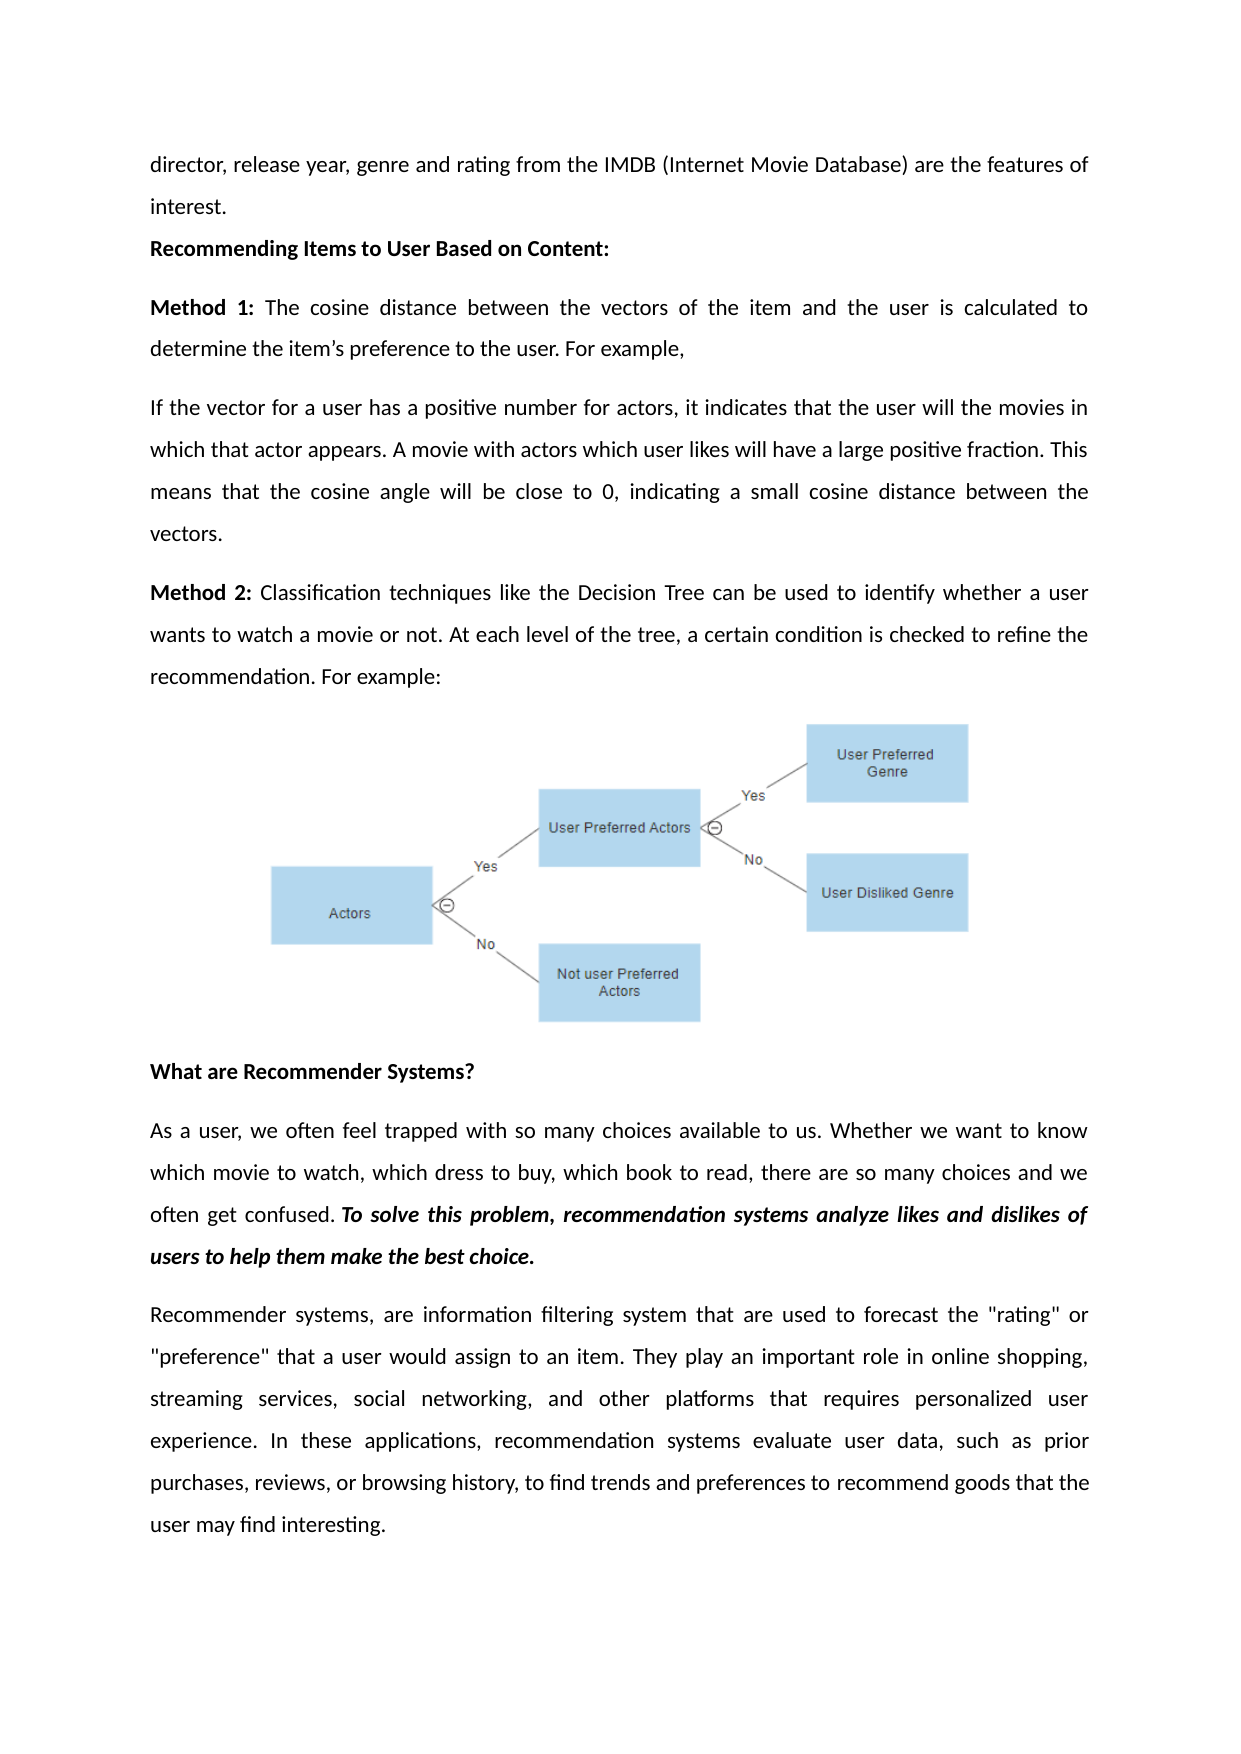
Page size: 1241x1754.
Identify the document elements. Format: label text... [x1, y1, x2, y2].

text What are Recommender Systems? [150, 1057, 1090, 1085]
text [150, 150, 1090, 262]
text As a user, we often feel trapped with so many choices available to us. Whether we want to know which movie to watch, which dress to buy, which book to read, there are so many choices and we often get confused. To solve this problem, recommendation systems analyze likes and dislikes of users to help them make the best choice. [150, 1116, 1090, 1270]
text Method 1: The cosine distance between the vectors of the item and the user is calculated to determine the item’s preference to the user. For example, [150, 293, 1090, 363]
text If the vector for a user has a positive number for actors, it indicates that the user will the movies in which that actor appears. A movie with actors which user likes will have a large positive fraction. This means that the cosine angle will be close to 0, indicating a small cosine distance between the vectors. [150, 393, 1090, 547]
text Recommender systems, are information filtering system that are used to forecast the "rating" or "preference" that a user would assign to an item. They play an important role in online shopping, streaming services, social networking, and other platforms that requires personalized user experience. In these applications, recommendation systems evaluate user data, such as prior purchases, reviews, or browsing history, to find trends and preferences to recommend goods that the user may find interesting. [150, 1301, 1090, 1538]
text Method 2: Classification techniques like the Decision Tree can be used to identify whether a user wants to watch a movie or not. At each level of the tree, a certain condition is checked to refine the recommendation. For example: [150, 578, 1090, 690]
picture [267, 720, 974, 1027]
